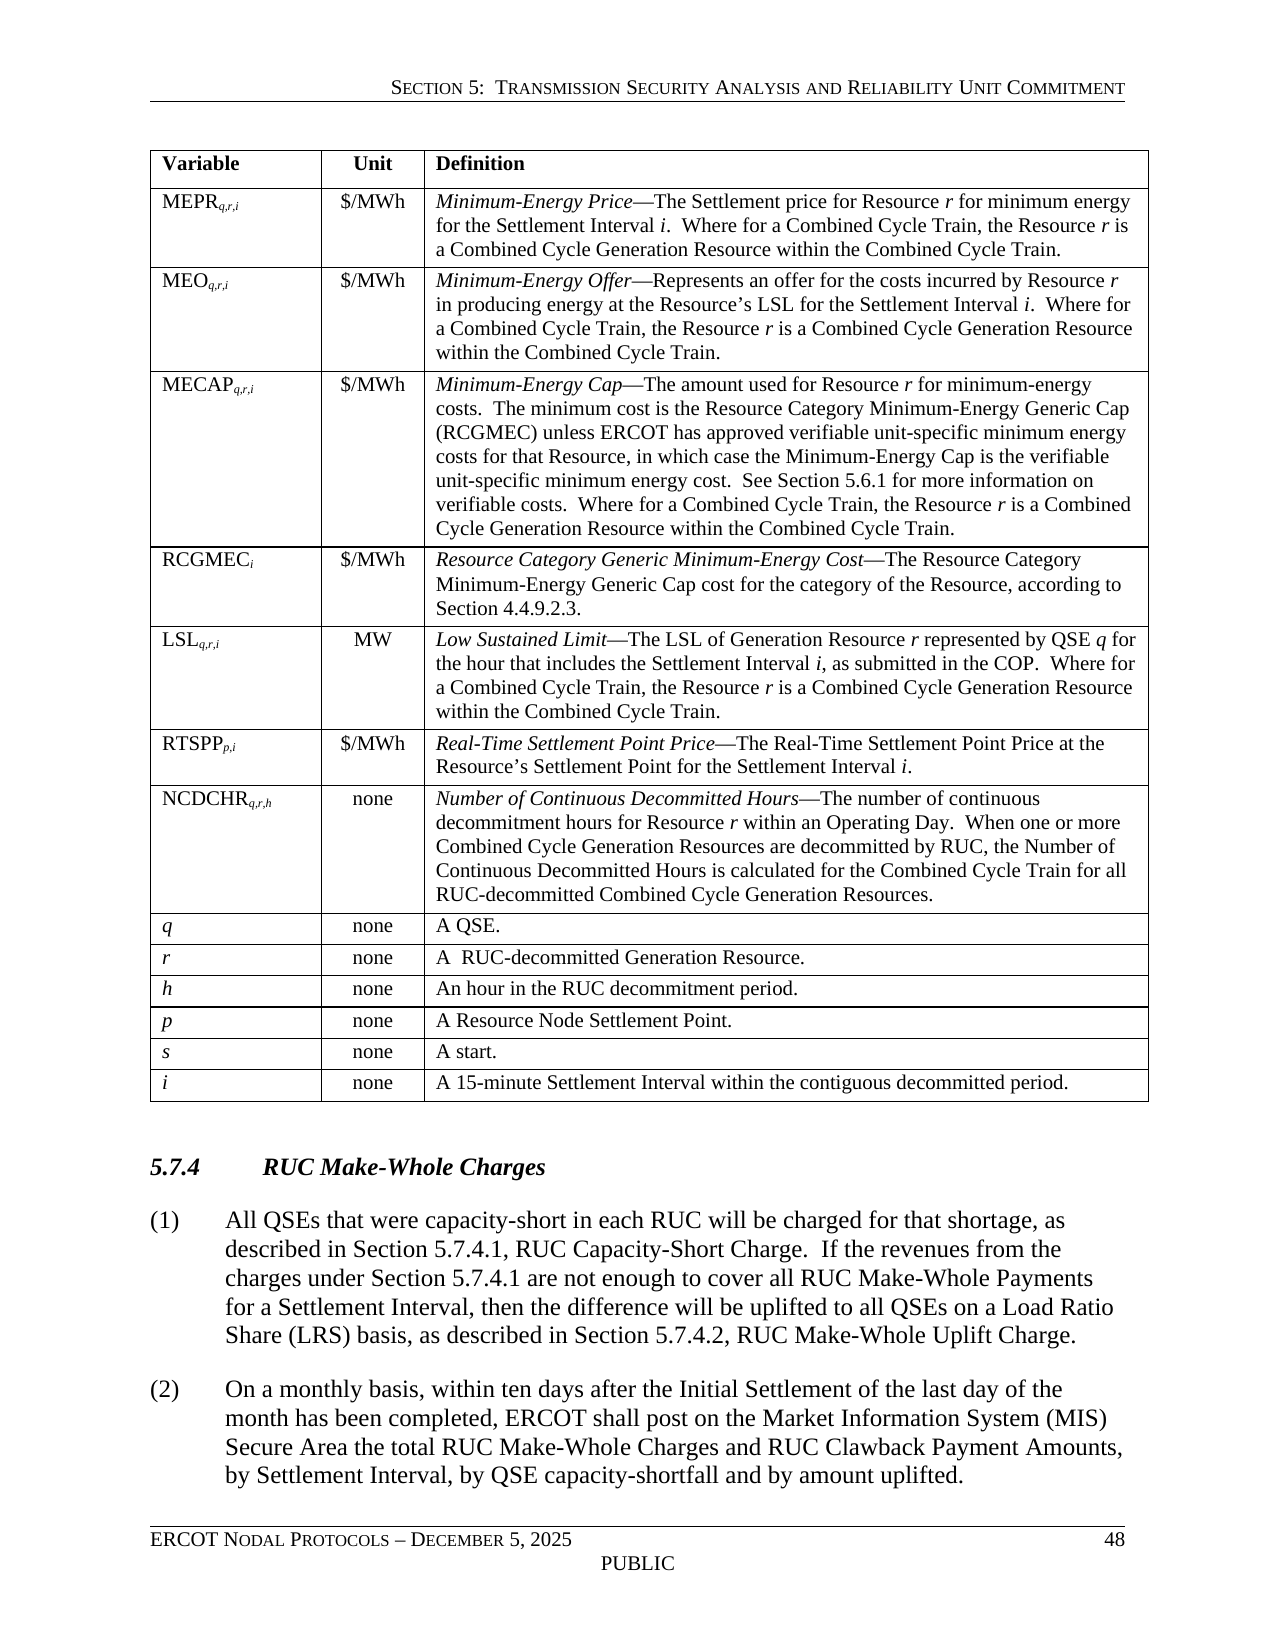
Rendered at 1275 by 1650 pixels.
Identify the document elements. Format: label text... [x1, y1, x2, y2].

table_cell $/MWh [322, 372, 424, 546]
table_cell LSLq,r,i [151, 627, 321, 729]
table_header Unit [322, 151, 424, 188]
table_cell A QSE. [425, 914, 1148, 944]
table_cell $/MWh [322, 268, 424, 371]
table_cell RCGMECi [151, 548, 321, 626]
table_cell Minimum-Energy Offer—Represents an offer for the costs incurred by Resource r in producing energy at the Resource’s LSL for the Settlement Interval i. Where for a Combined Cycle Train, the Resource r is a Combined Cycle Generation Resource within the Combined Cycle Train. [425, 268, 1148, 371]
table_cell none [322, 945, 424, 975]
text (1) All QSEs that were capacity-short in each RUC will be charged for that shortage, as described in Section 5.7.4.1, RUC Capacity-Short Charge. If the revenues from the charges under Section 5.7.4.1 are not enough to cover all RUC Make-Whole Payments for a Settlement Interval, then the difference will be uplifted to all QSEs on a Load Ratio Share (LRS) basis, as described in Section 5.7.4.2, RUC Make-Whole Uplift Charge. [150, 1205, 1125, 1349]
table_cell none [322, 976, 424, 1006]
table_cell i [151, 1070, 321, 1101]
table_cell A RUC-decommitted Generation Resource. [425, 945, 1148, 975]
table_cell Low Sustained Limit—The LSL of Generation Resource r represented by QSE q for the hour that includes the Settlement Interval i, as submitted in the COP. Where for a Combined Cycle Train, the Resource r is a Combined Cycle Generation Resource within the Combined Cycle Train. [425, 627, 1148, 729]
table_cell r [151, 945, 321, 975]
table_cell $/MWh [322, 548, 424, 626]
table_cell Real-Time Settlement Point Price—The Real-Time Settlement Point Price at the Resource’s Settlement Point for the Settlement Interval i. [425, 730, 1148, 785]
table_cell RTSPPp,i [151, 730, 321, 785]
table_cell MW [322, 627, 424, 729]
table_header Variable [151, 151, 321, 188]
table_cell MEPRq,r,i [151, 189, 321, 267]
text 5.7.4 RUC Make-Whole Charges [150, 1152, 1125, 1180]
table_cell NCDCHRq,r,h [151, 786, 321, 912]
table_cell none [322, 1070, 424, 1101]
table_cell none [322, 1008, 424, 1038]
table_cell none [322, 914, 424, 944]
table_cell p [151, 1008, 321, 1038]
table_cell s [151, 1039, 321, 1069]
table_cell MEOq,r,i [151, 268, 321, 371]
table_cell MECAPq,r,i [151, 372, 321, 546]
table_header Definition [425, 151, 1148, 188]
table_cell Number of Continuous Decommitted Hours—The number of continuous decommitment hours for Resource r within an Operating Day. When one or more Combined Cycle Generation Resources are decommitted by RUC, the Number of Continuous Decommitted Hours is calculated for the Combined Cycle Train for all RUC-decommitted Combined Cycle Generation Resources. [425, 786, 1148, 912]
table_cell $/MWh [322, 189, 424, 267]
table_cell Minimum-Energy Cap—The amount used for Resource r for minimum-energy costs. The minimum cost is the Resource Category Minimum-Energy Generic Cap (RCGMEC) unless ERCOT has approved verifiable unit-specific minimum energy costs for that Resource, in which case the Minimum-Energy Cap is the verifiable unit-specific minimum energy cost. See Section 5.6.1 for more information on verifiable costs. Where for a Combined Cycle Train, the Resource r is a Combined Cycle Generation Resource within the Combined Cycle Train. [425, 372, 1148, 546]
table_cell Minimum-Energy Price—The Settlement price for Resource r for minimum energy for the Settlement Interval i. Where for a Combined Cycle Train, the Resource r is a Combined Cycle Generation Resource within the Combined Cycle Train. [425, 189, 1148, 267]
table_cell Resource Category Generic Minimum-Energy Cost—The Resource Category Minimum-Energy Generic Cap cost for the category of the Resource, according to Section 4.4.9.2.3. [425, 548, 1148, 626]
text (2) On a monthly basis, within ten days after the Initial Settlement of the last day of the month has been completed, ERCOT shall post on the Market Information System (MIS) Secure Area the total RUC Make-Whole Charges and RUC Clawback Payment Amounts, by Settlement Interval, by QSE capacity-shortfall and by amount uplifted. [150, 1374, 1125, 1489]
table_cell h [151, 976, 321, 1006]
table_cell An hour in the RUC decommitment period. [425, 976, 1148, 1006]
table_cell q [151, 914, 321, 944]
table_cell $/MWh [322, 730, 424, 785]
table_cell A 15-minute Settlement Interval within the contiguous decommitted period. [425, 1070, 1148, 1101]
table_cell none [322, 1039, 424, 1069]
table_cell A Resource Node Settlement Point. [425, 1008, 1148, 1038]
table_cell A start. [425, 1039, 1148, 1069]
table_cell none [322, 786, 424, 912]
